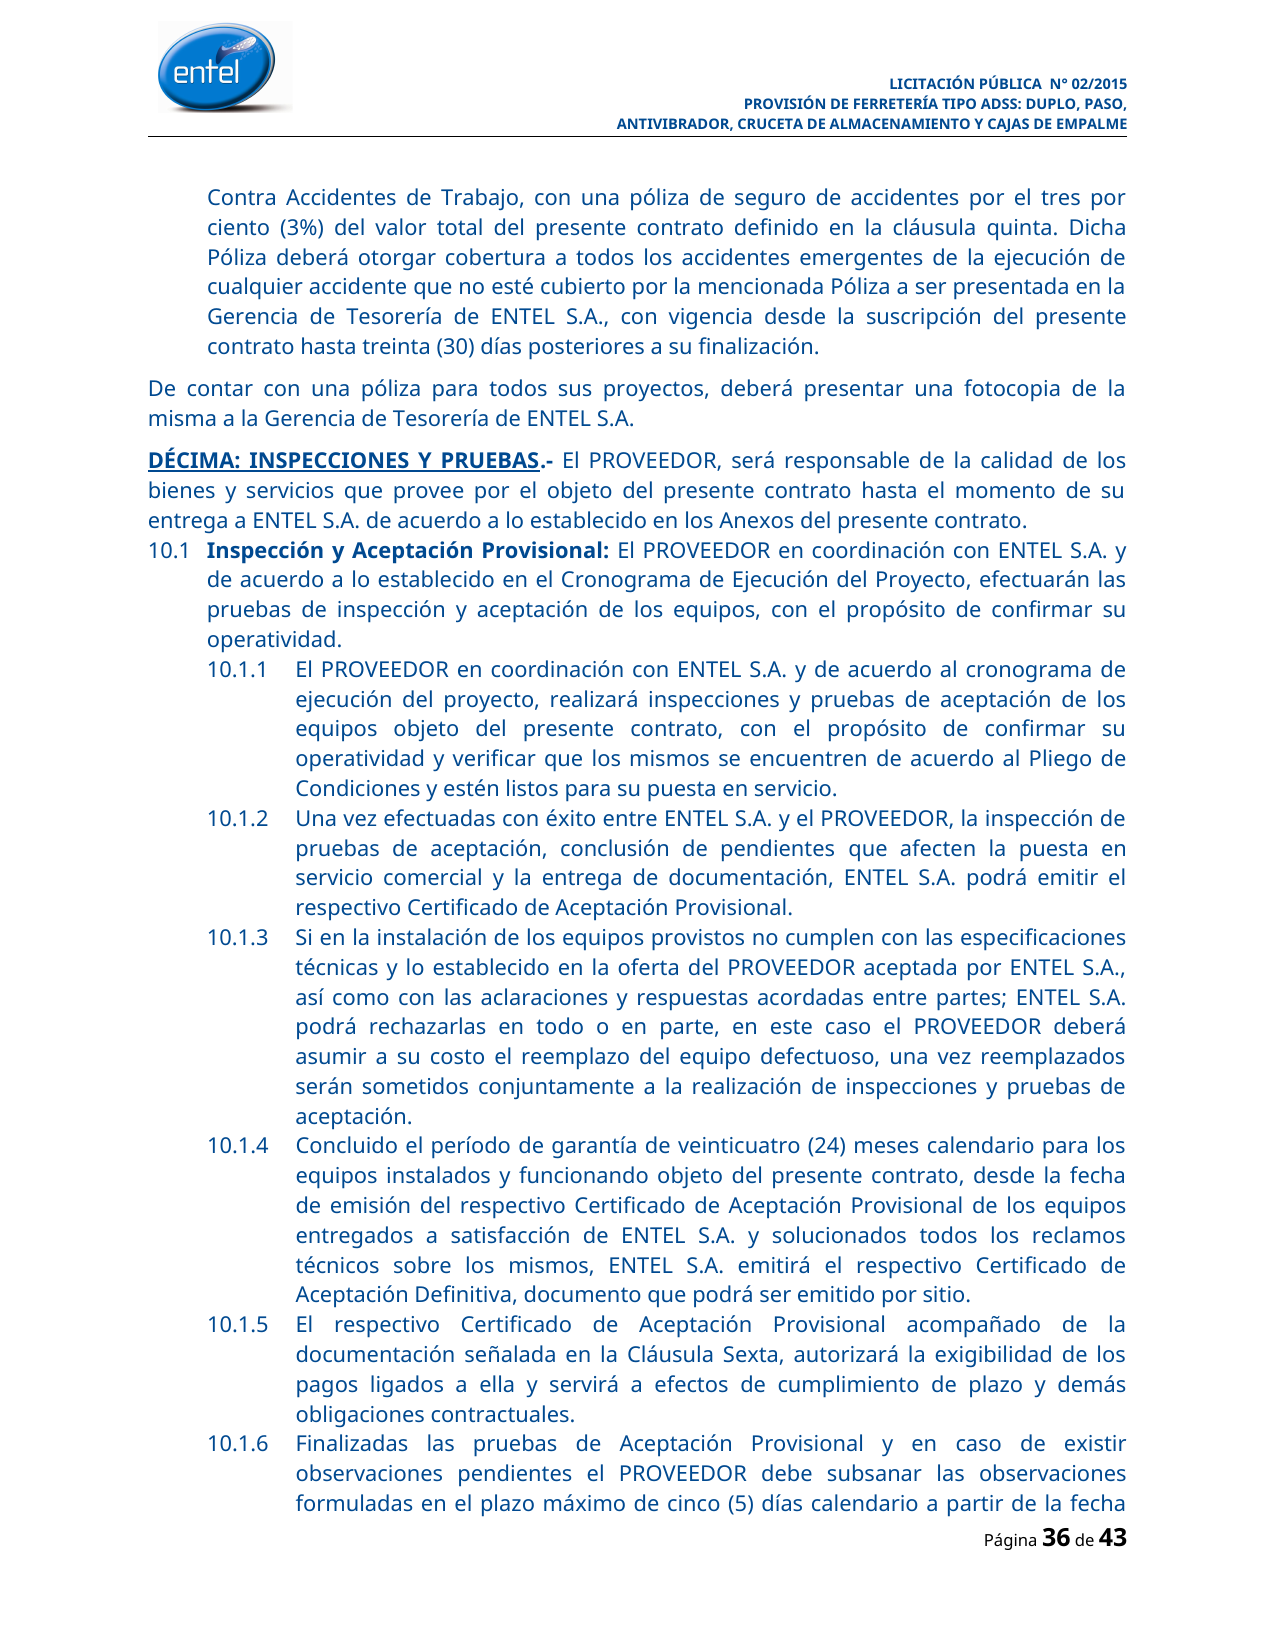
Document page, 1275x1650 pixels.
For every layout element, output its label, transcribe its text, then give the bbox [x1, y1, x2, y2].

text 10.1.5 El respectivo Certificado de Aceptación Provisional acompañado de la documentación señalada en la Cláusula Sexta, autorizará la exigibilidad de los pagos ligados a ella y servirá a efectos de cumplimiento de plazo y demás obligaciones contractuales. [207, 1309, 1127, 1428]
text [207, 1428, 1127, 1518]
text De contar con una póliza para todos sus proyectos, deberá presentar una fotocopia de la misma a la Gerencia de Tesorería de ENTEL S.A. [148, 373, 1127, 433]
picture [157, 21, 293, 113]
text DÉCIMA: INSPECCIONES Y PRUEBAS.- El PROVEEDOR, será responsable de la calidad de los bienes y servicios que provee por el objeto del presente contrato hasta el momento de su entrega a ENTEL S.A. de acuerdo a lo establecido en los Anexos del presente contrato. [148, 445, 1127, 535]
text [148, 182, 1127, 361]
text 10.1.3 Si en la instalación de los equipos provistos no cumplen con las especificaciones técnicas y lo establecido en la oferta del PROVEEDOR aceptada por ENTEL S.A., así como con las aclaraciones y respuestas acordadas entre partes; ENTEL S.A. podrá rechazarlas en todo o en parte, en este caso el PROVEEDOR deberá asumir a su costo el reemplazo del equipo defectuoso, una vez reemplazados serán sometidos conjuntamente a la realización de inspecciones y pruebas de aceptación. [207, 922, 1127, 1131]
text 10.1.4 Concluido el período de garantía de veinticuatro (24) meses calendario para los equipos instalados y funcionando objeto del presente contrato, desde la fecha de emisión del respectivo Certificado de Aceptación Provisional de los equipos entregados a satisfacción de ENTEL S.A. y solucionados todos los reclamos técnicos sobre los mismos, ENTEL S.A. emitirá el respectivo Certificado de Aceptación Definitiva, documento que podrá ser emitido por sitio. [207, 1131, 1127, 1309]
text 10.1.2 Una vez efectuadas con éxito entre ENTEL S.A. y el PROVEEDOR, la inspección de pruebas de aceptación, conclusión de pendientes que afecten la puesta en servicio comercial y la entrega de documentación, ENTEL S.A. podrá emitir el respectivo Certificado de Aceptación Provisional. [207, 803, 1127, 922]
text 10.1 Inspección y Aceptación Provisional: El PROVEEDOR en coordinación con ENTEL S.A. y de acuerdo a lo establecido en el Cronograma de Ejecución del Proyecto, efectuarán las pruebas de inspección y aceptación de los equipos, con el propósito de confirmar su operatividad. [148, 535, 1127, 654]
text 10.1.1 El PROVEEDOR en coordinación con ENTEL S.A. y de acuerdo al cronograma de ejecución del proyecto, realizará inspecciones y pruebas de aceptación de los equipos objeto del presente contrato, con el propósito de confirmar su operatividad y verificar que los mismos se encuentren de acuerdo al Pliego de Condiciones y estén listos para su puesta en servicio. [207, 654, 1127, 803]
